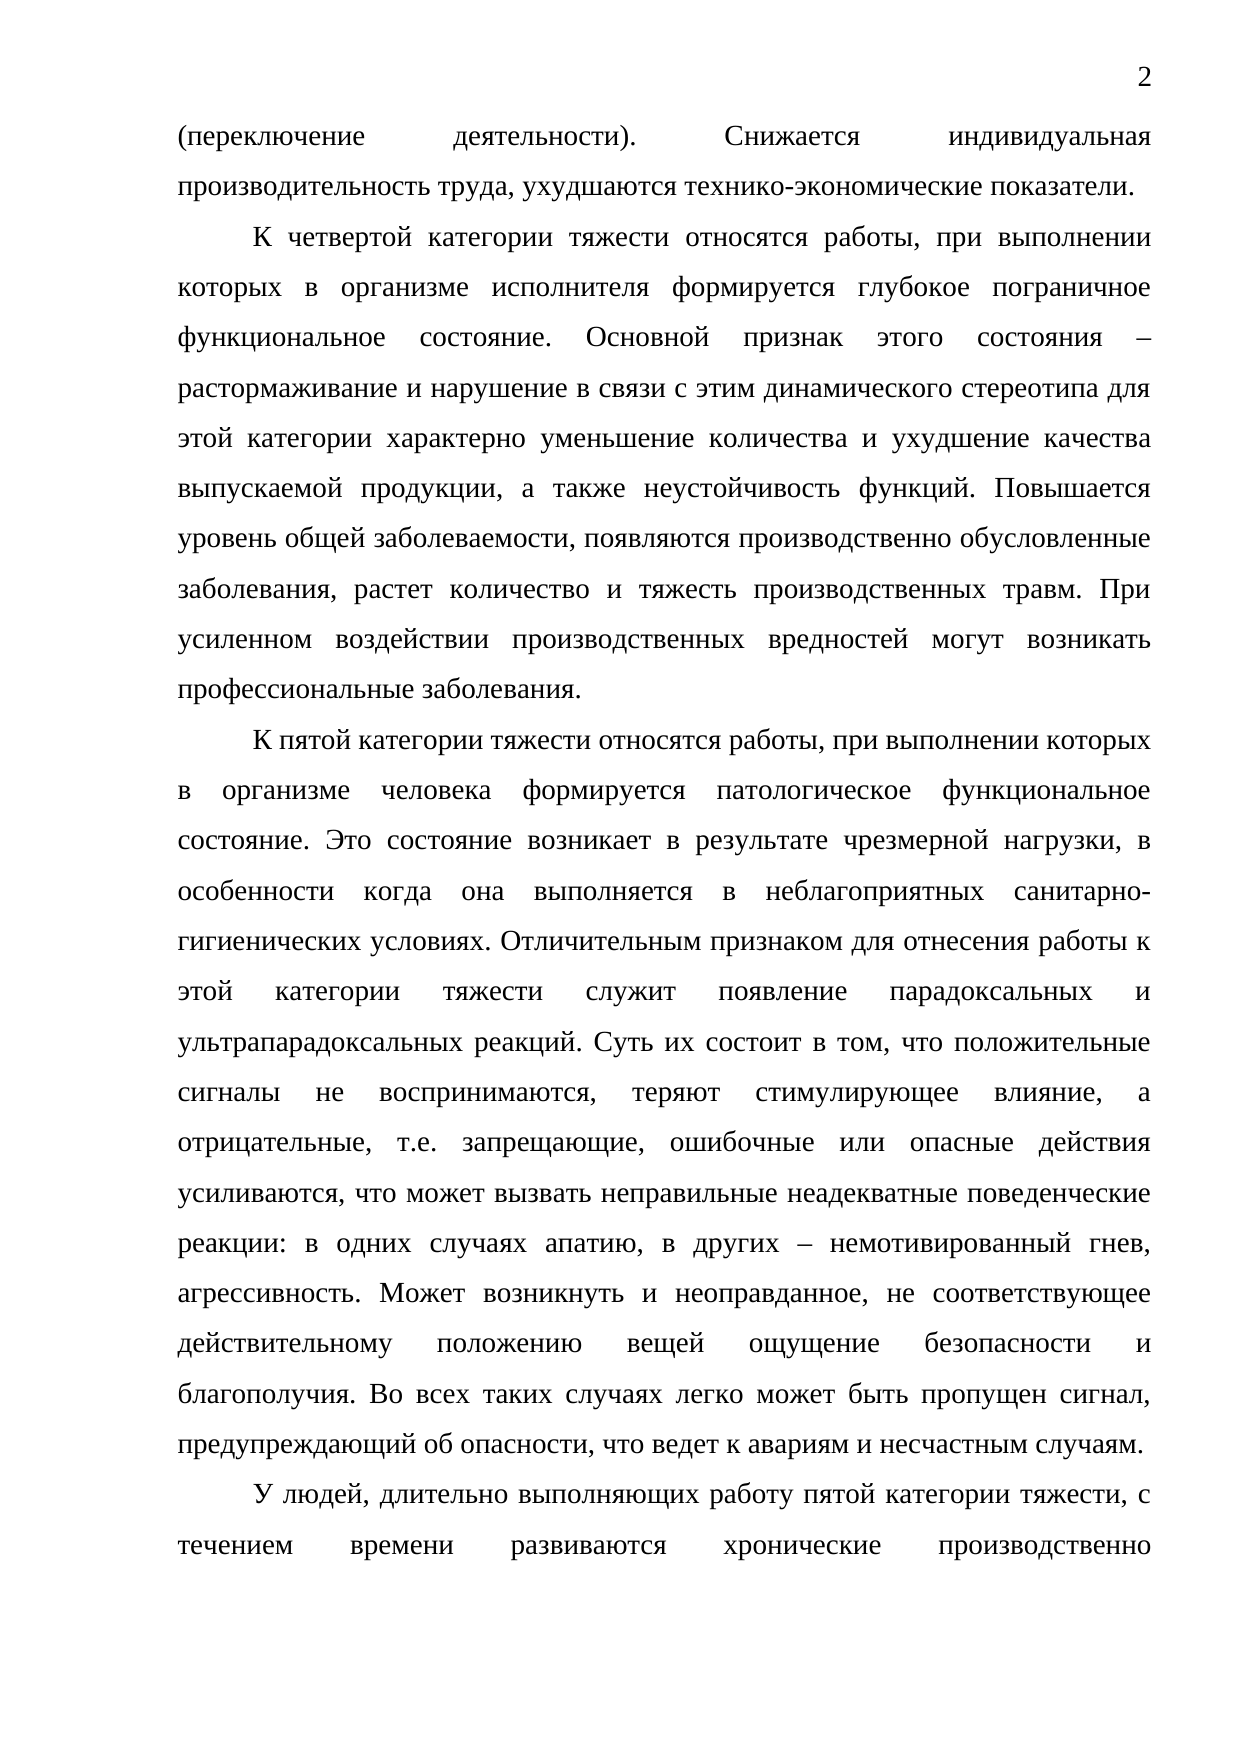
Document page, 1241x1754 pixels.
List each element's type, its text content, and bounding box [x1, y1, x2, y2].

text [177, 118, 1152, 202]
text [177, 1477, 1152, 1560]
text К пятой категории тяжести относятся работы, при выполнении которых в организме человека формируется патологическое функциональное состояние. Это состояние возникает в результате чрезмерной нагрузки, в особенности когда она выполняется в неблагоприятных санитарно-гигиенических условиях. Отличительным признаком для отнесения работы к этой категории тяжести служит появление парадоксальных и ультрапарадоксальных реакций. Суть их состоит в том, что положительные сигналы не воспринимаются, теряют стимулирующее влияние, а отрицательные, т.е. запрещающие, ошибочные или опасные действия усиливаются, что может вызвать неправильные неадекватные поведенческие реакции: в одних случаях апатию, в других – немотивированный гнев, агрессивность. Может возникнуть и неоправданное, не соответствующее действительному положению вещей ощущение безопасности и благополучия. Во всех таких случаях легко может быть пропущен сигнал, предупреждающий об опасности, что ведет к авариям и несчастным случаям. [177, 722, 1152, 1460]
text К четвертой категории тяжести относятся работы, при выполнении которых в организме исполнителя формируется глубокое пограничное функциональное состояние. Основной признак этого состояния – растормаживание и нарушение в связи с этим динамического стереотипа для этой категории характерно уменьшение количества и ухудшение качества выпускаемой продукции, а также неустойчивость функций. Повышается уровень общей заболеваемости, появляются производственно обусловленные заболевания, растет количество и тяжесть производственных травм. При усиленном воздействии производственных вредностей могут возникать профессиональные заболевания. [177, 219, 1152, 705]
